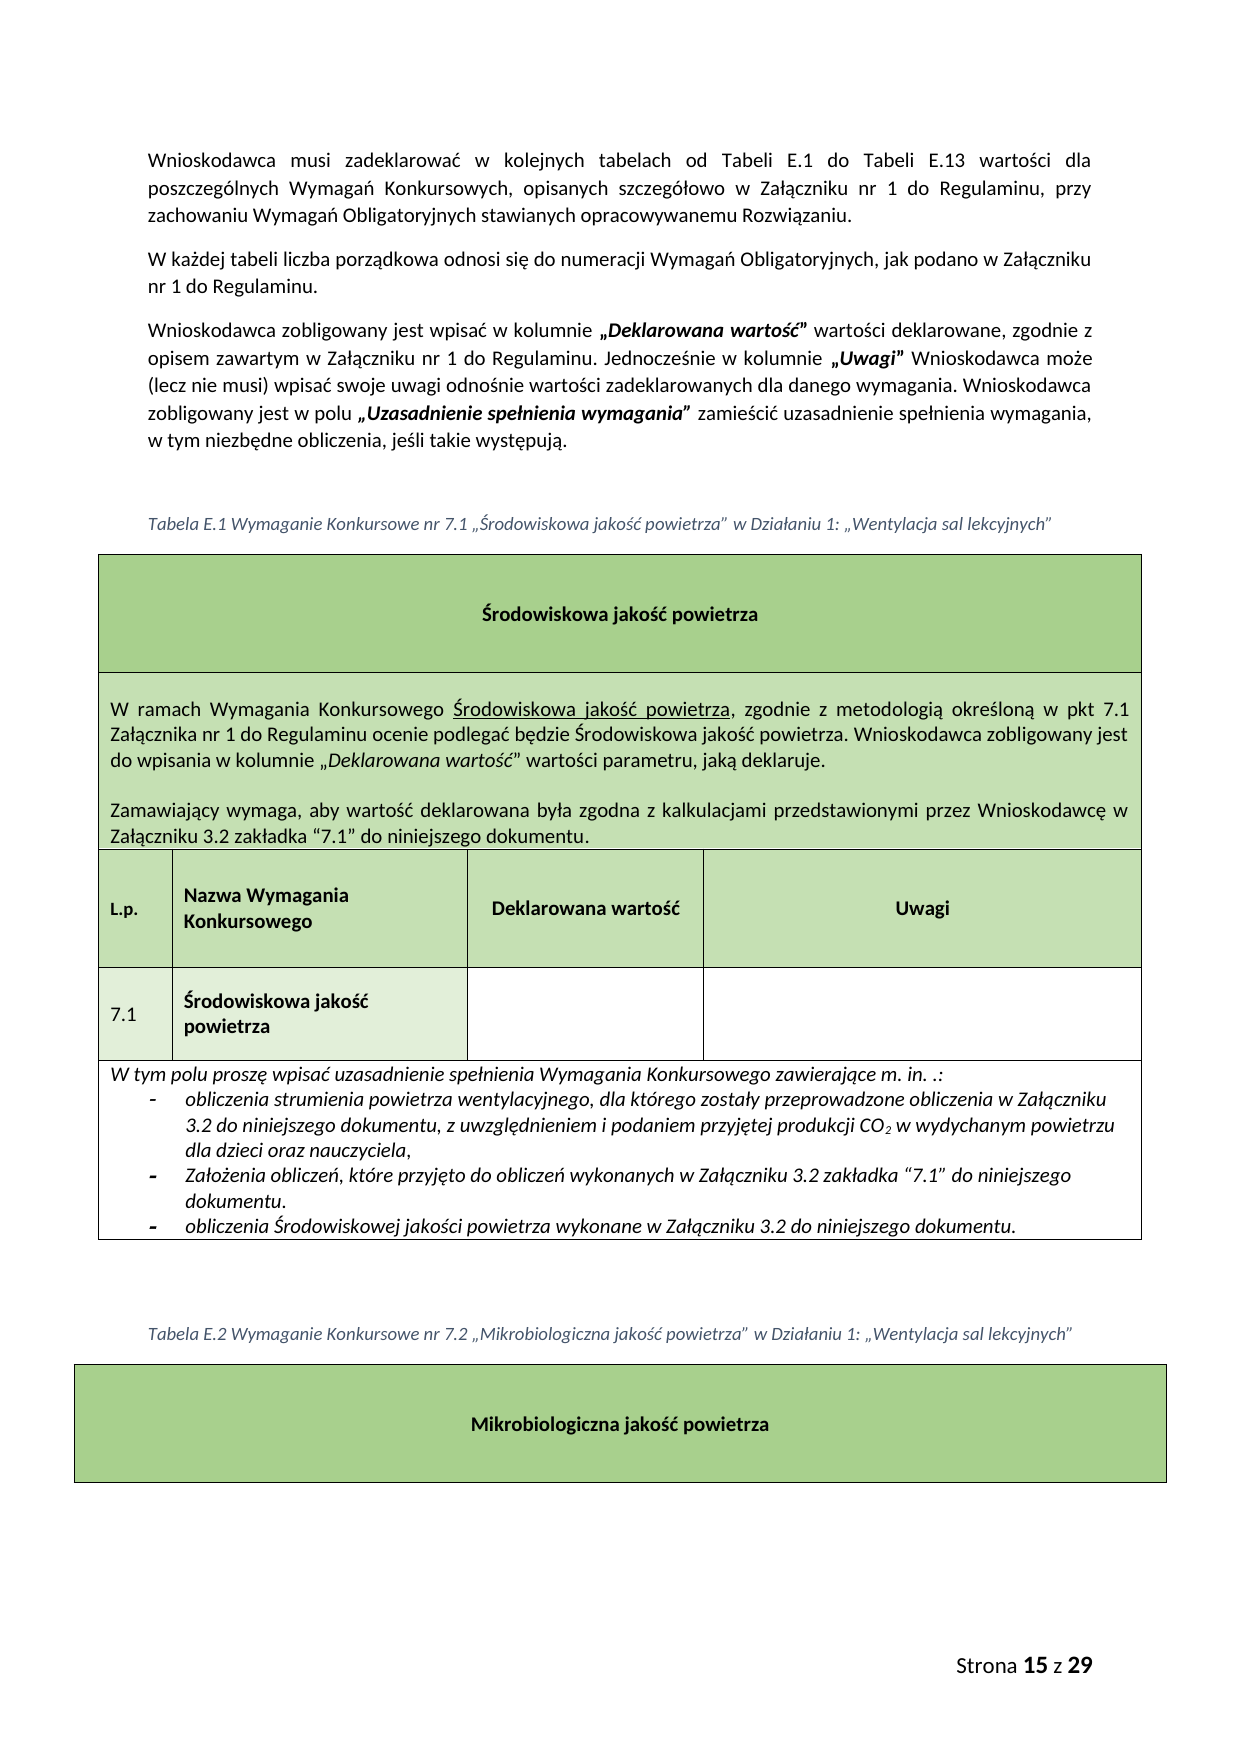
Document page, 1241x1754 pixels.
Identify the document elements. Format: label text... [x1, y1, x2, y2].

text Tabela E.2 Wymaganie Konkursowe nr 7.2 „Mikrobiologiczna jakość powietrza” w Działaniu 1: „Wentylacja sal lekcyjnych” [148, 1323, 1092, 1346]
table_cell Uwagi [704, 850, 1141, 967]
table_cell [468, 968, 703, 1060]
table_cell Deklarowana wartość [468, 850, 703, 967]
text W każdej tabeli liczba porządkowa odnosi się do numeracji Wymagań Obligatoryjnych, jak podano w Załączniku nr 1 do Regulaminu. [148, 247, 1092, 299]
table_cell Nazwa Wymagania Konkursowego [173, 850, 467, 967]
table_cell W tym polu proszę wpisać uzasadnienie spełnienia Wymagania Konkursowego zawierające m. in. .: obliczenia strumienia powietrza wentylacyjnego, dla którego zostały przeprowadzone obliczenia w Załączniku 3.2 do niniejszego dokumentu, z uwzględnieniem i podaniem przyjętej produkcji CO2 w wydychanym powietrzu dla dzieci oraz nauczyciela, Założenia obliczeń, które przyjęto do obliczeń wykonanych w Załączniku 3.2 zakładka “7.1” do niniejszego dokumentu. obliczenia Środowiskowej jakości powietrza wykonane w Załączniku 3.2 do niniejszego dokumentu. [99, 1061, 1141, 1239]
text Tabela E.1 Wymaganie Konkursowe nr 7.1 „Środowiskowa jakość powietrza” w Działaniu 1: „Wentylacja sal lekcyjnych” [148, 513, 1092, 536]
table_header Środowiskowa jakość powietrza [99, 555, 1141, 672]
table_cell Środowiskowa jakość powietrza [173, 968, 467, 1060]
text Wnioskodawca zobligowany jest wpisać w kolumnie „Deklarowana wartość” wartości deklarowane, zgodnie z opisem zawartym w Załączniku nr 1 do Regulaminu. Jednocześnie w kolumnie „Uwagi” Wnioskodawca może (lecz nie musi) wpisać swoje uwagi odnośnie wartości zadeklarowanych dla danego wymagania. Wnioskodawca zobligowany jest w polu „Uzasadnienie spełnienia wymagania” zamieścić uzasadnienie spełnienia wymagania, w tym niezbędne obliczenia, jeśli takie występują. [148, 318, 1092, 453]
table_cell [704, 968, 1141, 1060]
table_cell L.p. [99, 850, 172, 967]
table_header Mikrobiologiczna jakość powietrza [75, 1365, 1166, 1482]
table_cell W ramach Wymagania Konkursowego Środowiskowa jakość powietrza, zgodnie z metodologią określoną w pkt 7.1 Załącznika nr 1 do Regulaminu ocenie podlegać będzie Środowiskowa jakość powietrza. Wnioskodawca zobligowany jest do wpisania w kolumnie „Deklarowana wartość” wartości parametru, jaką deklaruje. Zamawiający wymaga, aby wartość deklarowana była zgodna z kalkulacjami przedstawionymi przez Wnioskodawcę w Załączniku 3.2 zakładka “7.1” do niniejszego dokumentu. [99, 673, 1141, 848]
text Wnioskodawca musi zadeklarować w kolejnych tabelach od Tabeli E.1 do Tabeli E.13 wartości dla poszczególnych Wymagań Konkursowych, opisanych szczegółowo w Załączniku nr 1 do Regulaminu, przy zachowaniu Wymagań Obligatoryjnych stawianych opracowywanemu Rozwiązaniu. [148, 148, 1092, 228]
table_cell 7.1 [99, 968, 172, 1060]
